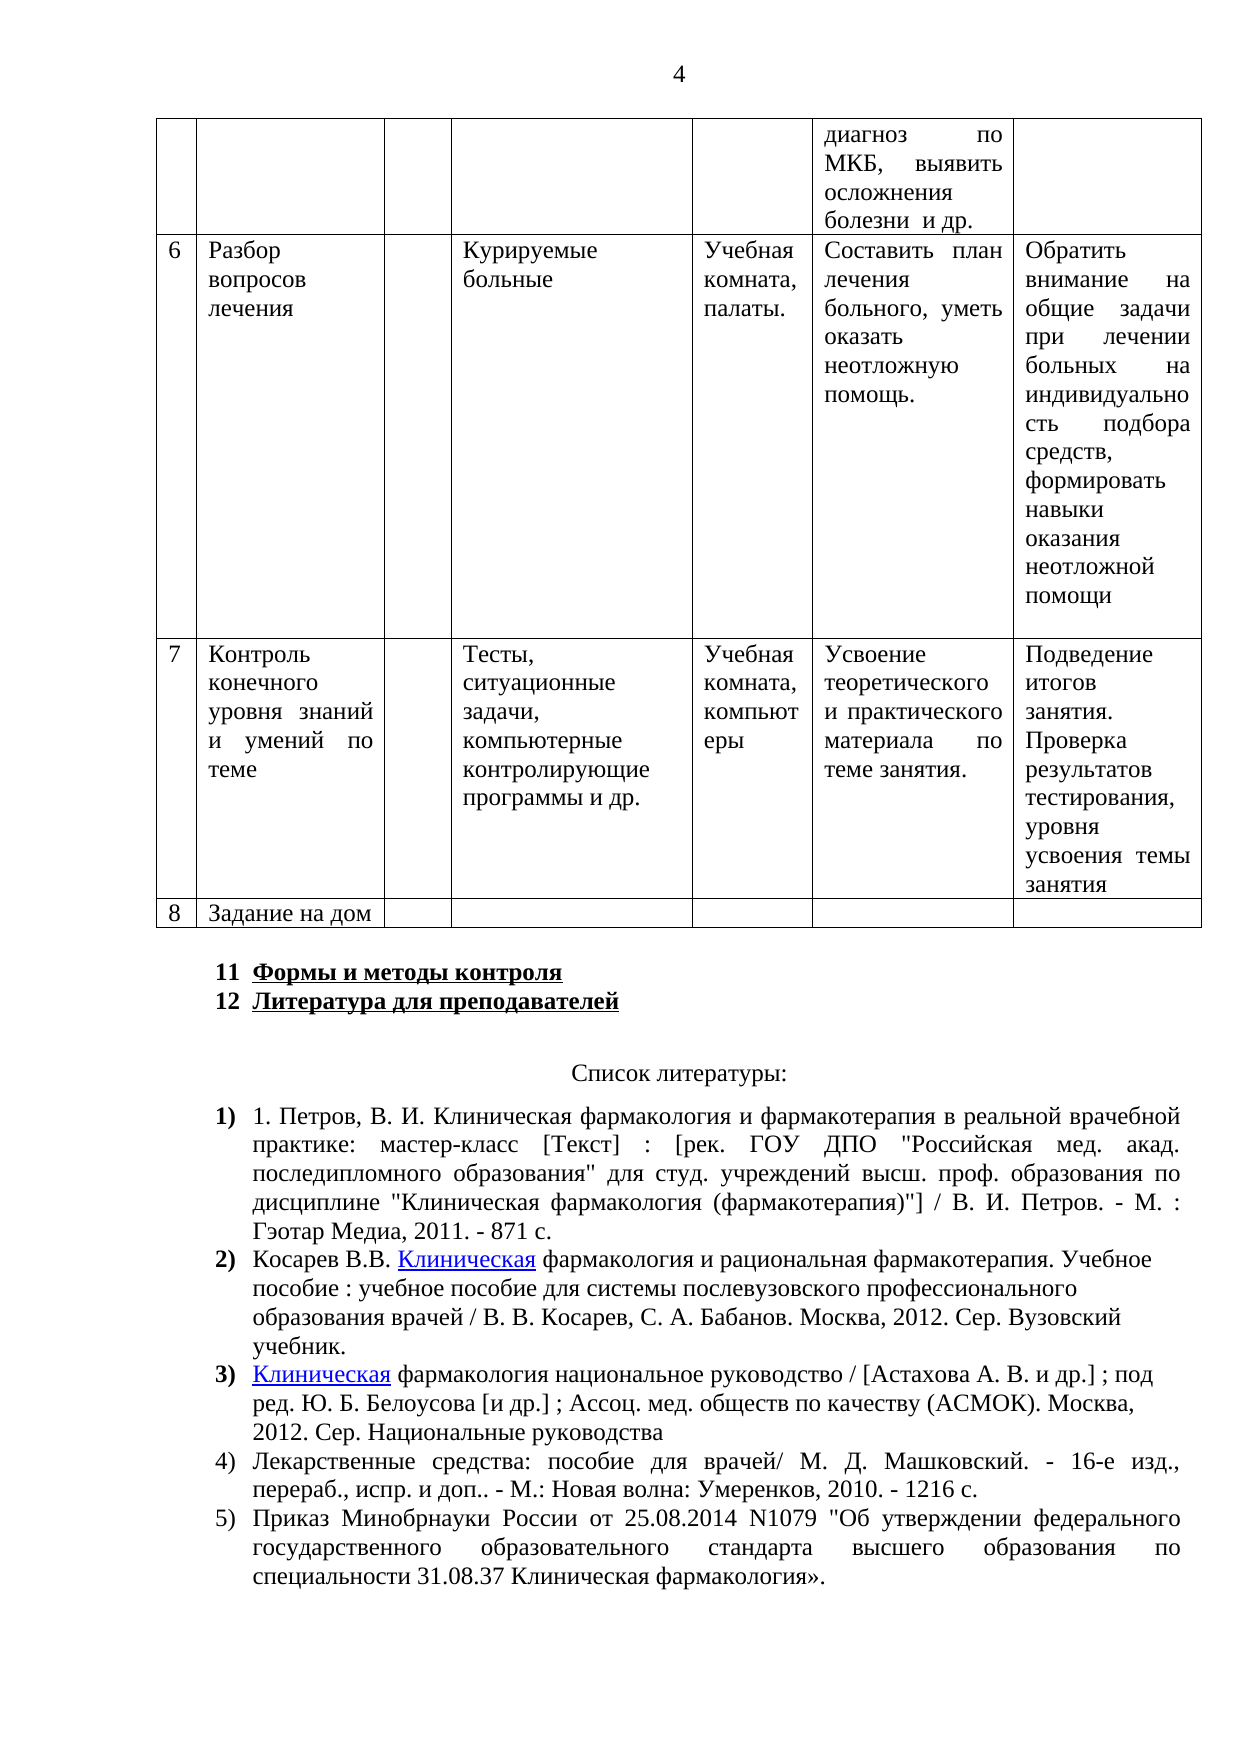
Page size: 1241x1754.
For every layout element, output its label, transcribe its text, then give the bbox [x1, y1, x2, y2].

table_cell Задание на дом [197, 899, 384, 927]
table_cell 8 [157, 899, 196, 927]
table_cell Учебная комната, компьютеры [693, 639, 812, 897]
table_cell Усвоение теоретического и практического материала по теме занятия. [813, 639, 1013, 897]
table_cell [1014, 119, 1201, 234]
table_cell 5 [157, 119, 196, 234]
table_cell [693, 899, 812, 927]
list Формы и методы контроля [215, 957, 1181, 986]
list 1. Петров, В. И. Клиническая фармакология и фармакотерапия в реальной врачебной практике: мастер-класс [Текст] : [рек. ГОУ ДПО "Российская мед. акад. последипломного образования" для студ. учреждений высш. проф. образования по дисциплине "Клиническая фармакология (фармакотерапия)"] / В. И. Петров. - М. : Гэотар Медиа, 2011. - 871 с. [215, 1101, 1181, 1244]
table_cell Контроль конечного уровня знаний и умений по теме [197, 639, 384, 897]
list Клиническая фармакология национальное руководство / [Астахова А. В. и др.] ; под ред. Ю. Б. Белоусова [и др.] ; Ассоц. мед. обществ по качеству (АСМОК). Москва, 2012. Сер. Национальные руководства [215, 1359, 1181, 1446]
table_cell [1014, 899, 1201, 927]
table_cell Разбор вопросов лечения [197, 235, 384, 638]
table_cell 6 [157, 235, 196, 638]
table_cell Учебная комната, палаты. [693, 235, 812, 638]
table_cell [385, 119, 451, 234]
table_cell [693, 119, 812, 234]
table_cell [452, 119, 692, 234]
text Список литературы: [177, 1058, 1181, 1086]
table_cell Составить план лечения больного, уметь оказать неотложную помощь. [813, 235, 1013, 638]
table_cell 7 [157, 639, 196, 897]
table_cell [197, 119, 384, 234]
list Литература для преподавателей [215, 986, 1181, 1014]
list Косарев В.В. Клиническая фармакология и рациональная фармакотерапия. Учебное пособие : учебное пособие для системы послевузовского профессионального образования врачей / В. В. Косарев, С. А. Бабанов. Москва, 2012. Сер. Вузовский учебник. [215, 1244, 1181, 1359]
table_cell [385, 639, 451, 897]
table_cell [813, 899, 1013, 927]
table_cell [813, 119, 1013, 234]
table_cell Обратить внимание на общие задачи при лечении больных на индивидуальность подбора средств, формировать навыки оказания неотложной помощи [1014, 235, 1201, 638]
list Приказ Минобрнауки России от 25.08.2014 N1079 "Об утверждении федерального государственного образовательного стандарта высшего образования по специальности 31.08.37 Клиническая фармакология». [215, 1503, 1181, 1589]
table_cell Курируемые больные [452, 235, 692, 638]
list Лекарственные средства: пособие для врачей/ М. Д. Машковский. - 16-е изд., перераб., испр. и доп.. - М.: Новая волна: Умеренков, 2010. - 1216 с. [215, 1446, 1181, 1503]
table_cell [385, 899, 451, 927]
table_cell Тесты, ситуационные задачи, компьютерные контролирующие программы и др. [452, 639, 692, 897]
table_cell [385, 235, 451, 638]
table_cell [452, 899, 692, 927]
table_cell Подведение итогов занятия. Проверка результатов тестирования, уровня усвоения темы занятия [1014, 639, 1201, 897]
